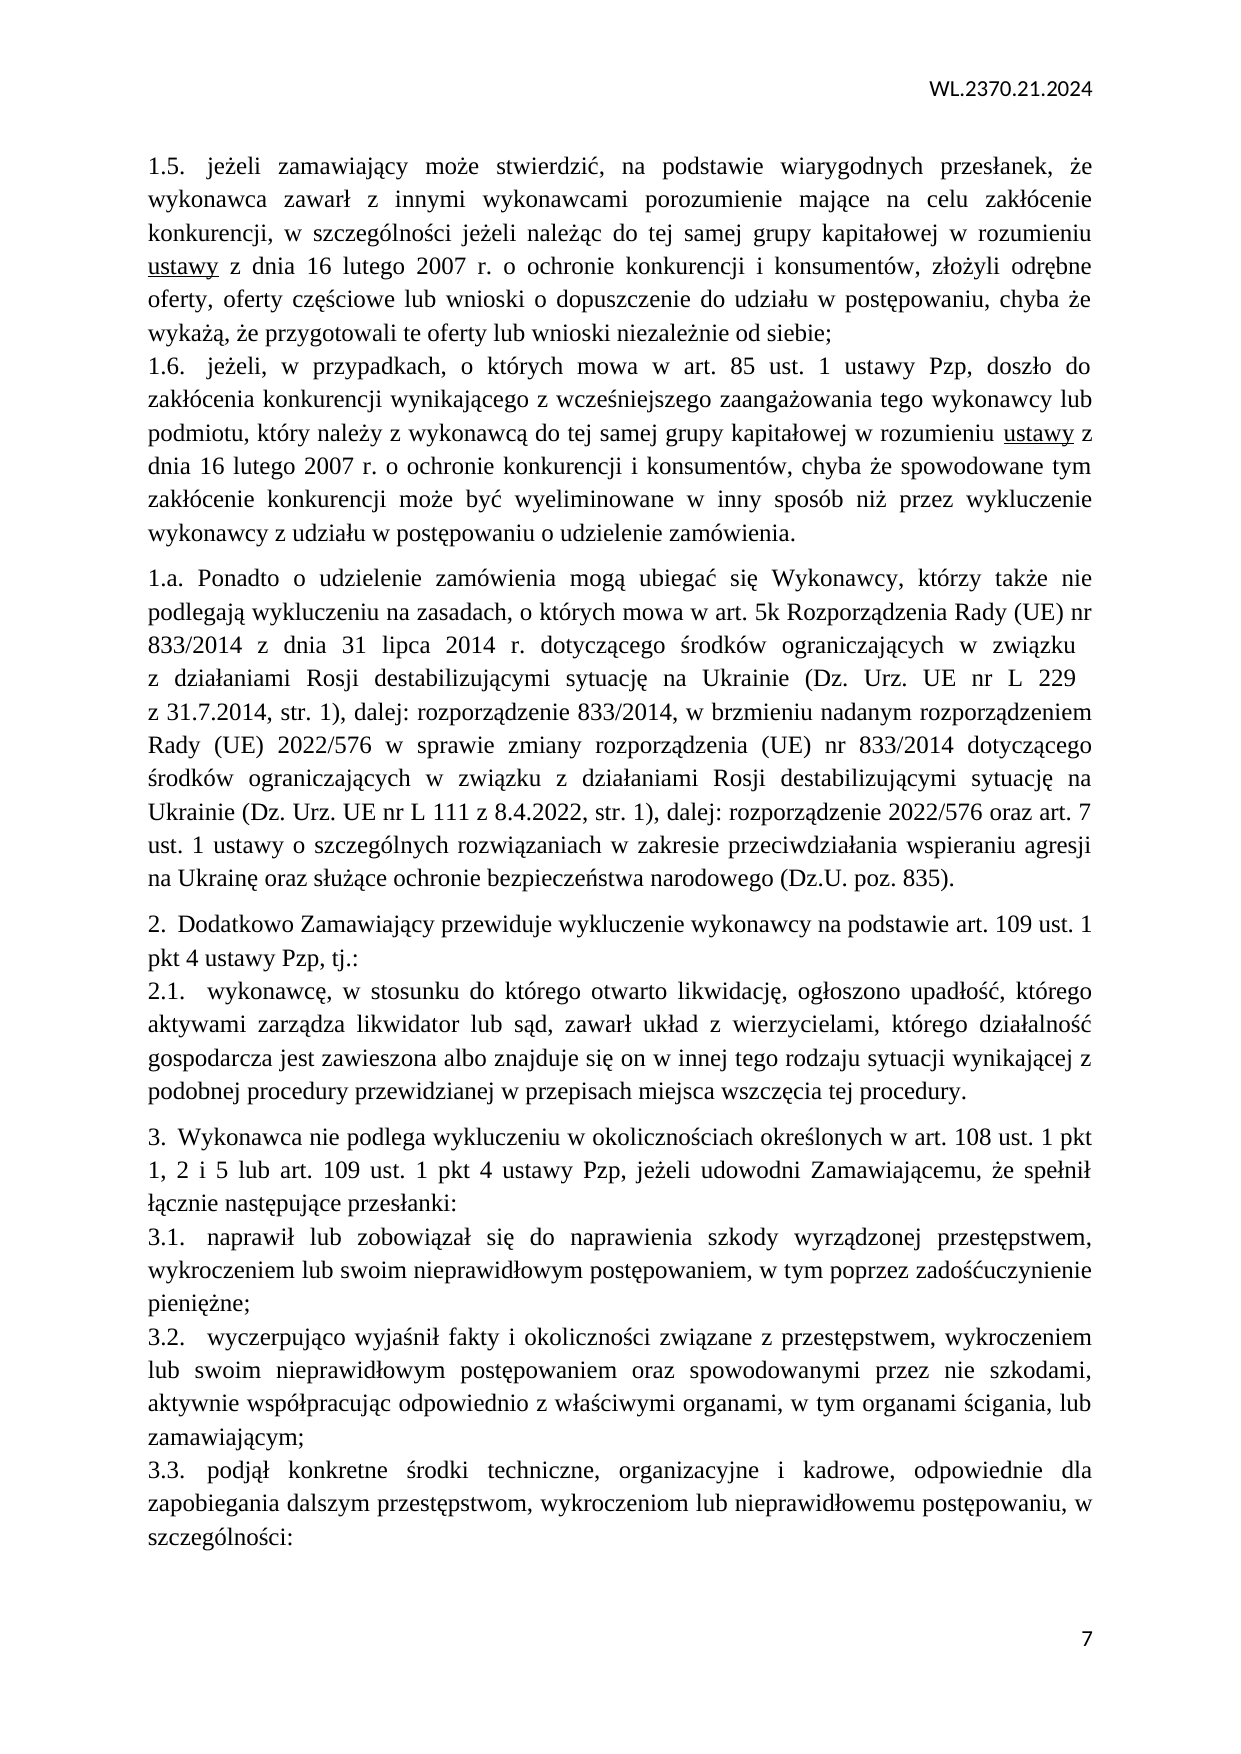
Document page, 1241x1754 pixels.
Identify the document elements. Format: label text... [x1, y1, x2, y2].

list jeżeli, w przypadkach, o których mowa w art. 85 ust. 1 ustawy Pzp, doszło do zakłócenia konkurencji wynikającego z wcześniejszego zaangażowania tego wykonawcy lub podmiotu, który należy z wykonawcą do tej samej grupy kapitałowej w rozumieniu ustawy z dnia 16 lutego 2007 r. o ochronie konkurencji i konsumentów, chyba że spowodowane tym zakłócenie konkurencji może być wyeliminowane w inny sposób niż przez wykluczenie wykonawcy z udziału w postępowaniu o udzielenie zamówienia. [148, 348, 1093, 548]
list naprawił lub zobowiązał się do naprawienia szkody wyrządzonej przestępstwem, wykroczeniem lub swoim nieprawidłowym postępowaniem, w tym poprzez zadośćuczynienie pieniężne; [148, 1218, 1093, 1318]
list podjął konkretne środki techniczne, organizacyjne i kadrowe, odpowiednie dla zapobiegania dalszym przestępstwom, wykroczeniom lub nieprawidłowemu postępowaniu, w szczególności: [148, 1452, 1093, 1552]
list Dodatkowo Zamawiający przewiduje wykluczenie wykonawcy na podstawie art. 109 ust. 1 pkt 4 ustawy Pzp, tj.: [148, 906, 1093, 973]
list wykonawcę, w stosunku do którego otwarto likwidację, ogłoszono upadłość, którego aktywami zarządza likwidator lub sąd, zawarł układ z wierzycielami, którego działalność gospodarcza jest zawieszona albo znajduje się on w innej tego rodzaju sytuacji wynikającej z podobnej procedury przewidzianej w przepisach miejsca wszczęcia tej procedury. [148, 973, 1093, 1009]
list jeżeli zamawiający może stwierdzić, na podstawie wiarygodnych przesłanek, że wykonawca zawarł z innymi wykonawcami porozumienie mające na celu zakłócenie konkurencji, w szczególności jeżeli należąc do tej samej grupy kapitałowej w rozumieniu ustawy z dnia 16 lutego 2007 r. o ochronie konkurencji i konsumentów, złożyli odrębne oferty, oferty częściowe lub wnioski o dopuszczenie do udziału w postępowaniu, chyba że wykażą, że przygotowali te oferty lub wnioski niezależnie od siebie; [148, 148, 1093, 348]
text 1.a. Ponadto o udzielenie zamówienia mogą ubiegać się Wykonawcy, którzy także nie podlegają wykluczeniu na zasadach, o których mowa w art. 5k Rozporządzenia Rady (UE) nr 833/2014 z dnia 31 lipca 2014 r. dotyczącego środków ograniczających w związku z działaniami Rosji destabilizującymi sytuację na Ukrainie (Dz. Urz. UE nr L 229 z 31.7.2014, str. 1), dalej: rozporządzenie 833/2014, w brzmieniu nadanym rozporządzeniem Rady (UE) 2022/576 w sprawie zmiany rozporządzenia (UE) nr 833/2014 dotyczącego środków ograniczających w związku z działaniami Rosji destabilizującymi sytuację na Ukrainie (Dz. Urz. UE nr L 111 z 8.4.2022, str. 1), dalej: rozporządzenie 2022/576 oraz art. 7 ust. 1 ustawy o szczególnych rozwiązaniach w zakresie przeciwdziałania wspieraniu agresji na Ukrainę oraz służące ochronie bezpieczeństwa narodowego (Dz.U. poz. 835). [148, 560, 1093, 893]
list Wykonawca nie podlega wykluczeniu w okolicznościach określonych w art. 108 ust. 1 pkt 1, 2 i 5 lub art. 109 ust. 1 pkt 4 ustawy Pzp, jeżeli udowodni Zamawiającemu, że spełnił łącznie następujące przesłanki: [148, 1184, 1093, 1218]
list wyczerpująco wyjaśnił fakty i okoliczności związane z przestępstwem, wykroczeniem lub swoim nieprawidłowym postępowaniem oraz spowodowanymi przez nie szkodami, aktywnie współpracując odpowiednio z właściwymi organami, w tym organami ścigania, lub zamawiającym; [148, 1318, 1093, 1452]
list wykonawcę, w stosunku do którego otwarto likwidację, ogłoszono upadłość, którego aktywami zarządza likwidator lub sąd, zawarł układ z wierzycielami, którego działalność gospodarcza jest zawieszona albo znajduje się on w innej tego rodzaju sytuacji wynikającej z podobnej procedury przewidzianej w przepisach miejsca wszczęcia tej procedury. [148, 1071, 1093, 1106]
list Wykonawca nie podlega wykluczeniu w okolicznościach określonych w art. 108 ust. 1 pkt 1, 2 i 5 lub art. 109 ust. 1 pkt 4 ustawy Pzp, jeżeli udowodni Zamawiającemu, że spełnił łącznie następujące przesłanki: [148, 1118, 1093, 1155]
